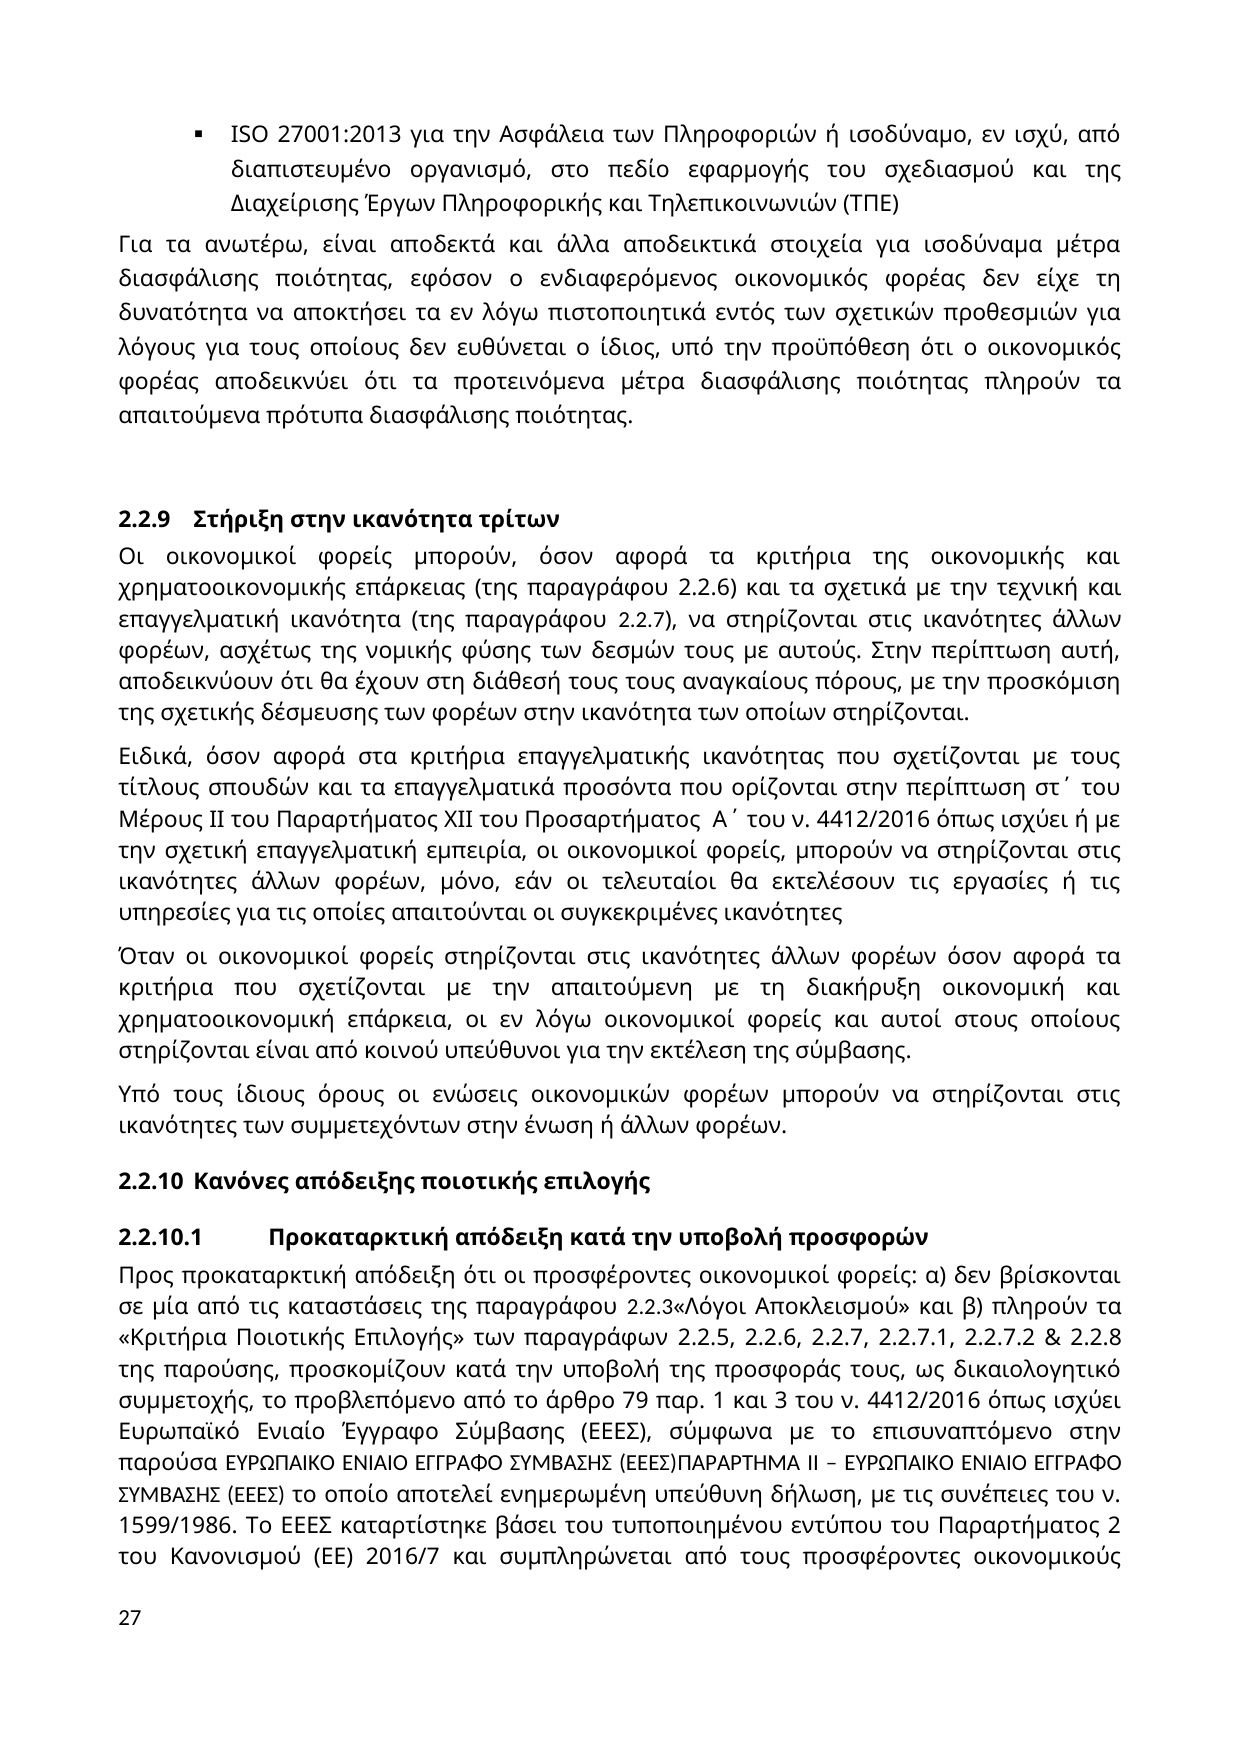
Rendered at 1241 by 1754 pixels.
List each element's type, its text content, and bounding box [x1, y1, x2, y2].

text Ειδικά, όσον αφορά στα κριτήρια επαγγελματικής ικανότητας που σχετίζονται με τους τίτλους σπουδών και τα επαγγελματικά προσόντα που ορίζονται στην περίπτωση στ΄ του Μέρους ΙΙ του Παραρτήματος ΧΙΙ του Προσαρτήματος Α΄ του ν. 4412/2016 όπως ισχύει ή με την σχετική επαγγελματική εμπειρία, οι οικονομικοί φορείς, μπορούν να στηρίζονται στις ικανότητες άλλων φορέων, μόνο, εάν οι τελευταίοι θα εκτελέσουν τις εργασίες ή τις υπηρεσίες για τις οποίες απαιτούνται οι συγκεκριμένες ικανότητες [118, 740, 1122, 927]
subtitle Κανόνες απόδειξης ποιοτικής επιλογής [118, 1165, 1122, 1196]
text ISO 27001:2013 για την Ασφάλεια των Πληροφοριών ή ισοδύναμο, εν ισχύ, από διαπιστευμένο οργανισμό, στο πεδίο εφαρμογής του σχεδιασμού και της Διαχείρισης Έργων Πληροφορικής και Τηλεπικοινωνιών (ΤΠΕ) [193, 118, 1122, 218]
text Για τα ανωτέρω, είναι αποδεκτά και άλλα αποδεικτικά στοιχεία για ισοδύναμα μέτρα διασφάλισης ποιότητας, εφόσον ο ενδιαφερόμενος οικονομικός φορέας δεν είχε τη δυνατότητα να αποκτήσει τα εν λόγω πιστοποιητικά εντός των σχετικών προθεσμιών για λόγους για τους οποίους δεν ευθύνεται ο ίδιος, υπό την προϋπόθεση ότι ο οικονομικός φορέας αποδεικνύει ότι τα προτεινόμενα μέτρα διασφάλισης ποιότητας πληρούν τα απαιτούμενα πρότυπα διασφάλισης ποιότητας. [118, 227, 1122, 431]
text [118, 1259, 1122, 1571]
text Υπό τους ίδιους όρους οι ενώσεις οικονομικών φορέων μπορούν να στηρίζονται στις ικανότητες των συμμετεχόντων στην ένωση ή άλλων φορέων. [118, 1077, 1122, 1140]
text Οι οικονομικοί φορείς μπορούν, όσον αφορά τα κριτήρια της οικονομικής και χρηματοοικονομικής επάρκειας (της παραγράφου ‎2.2.6) και τα σχετικά με την τεχνική και επαγγελματική ικανότητα (της παραγράφου ‎2.2.7), να στηρίζονται στις ικανότητες άλλων φορέων, ασχέτως της νομικής φύσης των δεσμών τους με αυτούς. Στην περίπτωση αυτή, αποδεικνύουν ότι θα έχουν στη διάθεσή τους τους αναγκαίους πόρους, με την προσκόμιση της σχετικής δέσμευσης των φορέων στην ικανότητα των οποίων στηρίζονται. [118, 540, 1122, 727]
text Όταν οι οικονομικοί φορείς στηρίζονται στις ικανότητες άλλων φορέων όσον αφορά τα κριτήρια που σχετίζονται με την απαιτούμενη με τη διακήρυξη οικονομική και χρηματοοικονομική επάρκεια, οι εν λόγω οικονομικοί φορείς και αυτοί στους οποίους στηρίζονται είναι από κοινού υπεύθυνοι για την εκτέλεση της σύμβασης. [118, 940, 1122, 1065]
subtitle Στήριξη στην ικανότητα τρίτων [118, 502, 1122, 534]
subtitle Προκαταρκτική απόδειξη κατά την υποβολή προσφορών [118, 1221, 1122, 1252]
